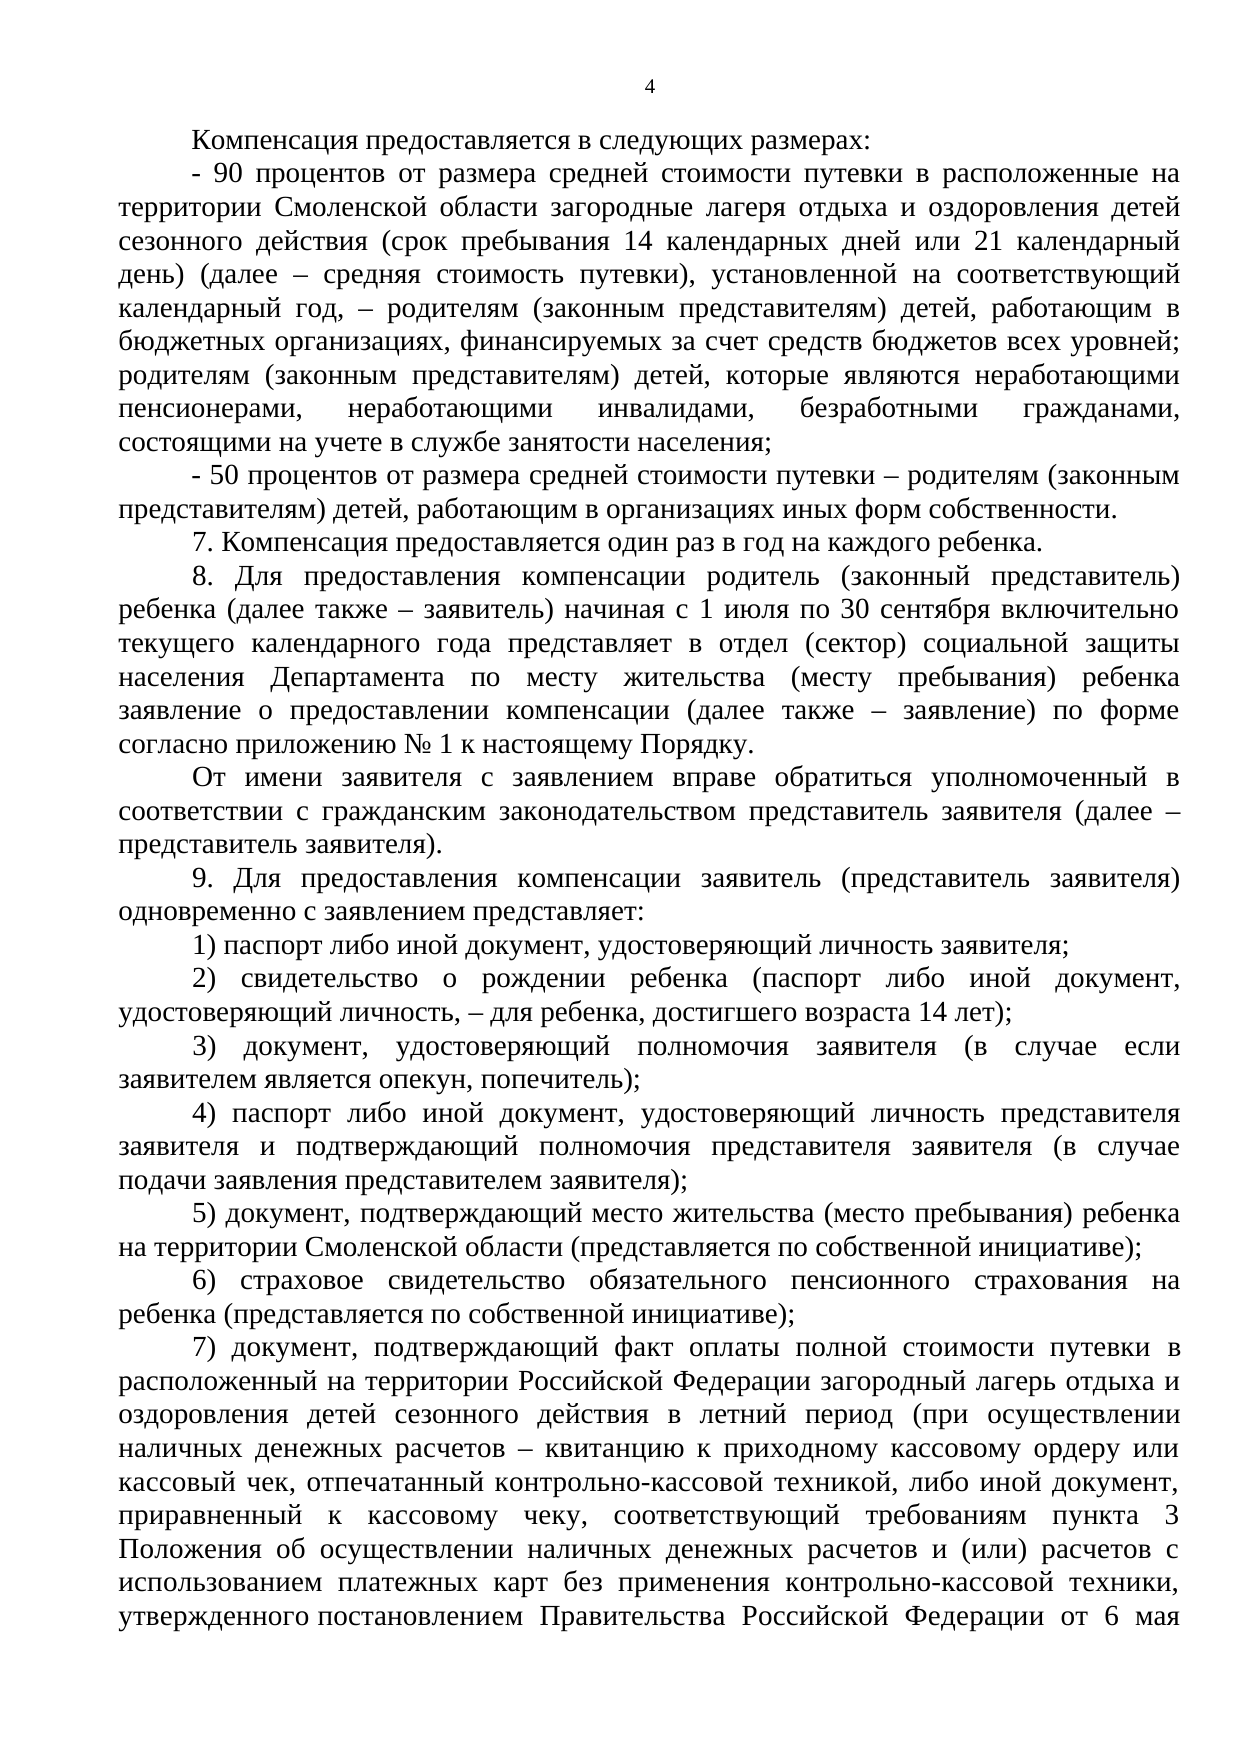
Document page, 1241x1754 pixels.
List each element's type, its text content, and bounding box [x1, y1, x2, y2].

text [118, 1329, 1181, 1631]
text 8. Для предоставления компенсации родитель (законный представитель) ребенка (далее также – заявитель) начиная с 1 июля по 30 сентября включительно текущего календарного года представляет в отдел (сектор) социальной защиты населения Департамента по месту жительства (месту пребывания) ребенка заявление о предоставлении компенсации (далее также – заявление) по форме согласно приложению № 1 к настоящему Порядку. [118, 558, 1181, 759]
text - 50 процентов от размера средней стоимости путевки – родителям (законным представителям) детей, работающим в организациях иных форм собственности. [118, 457, 1181, 524]
text - 90 процентов от размера средней стоимости путевки в расположенные на территории Смоленской области загородные лагеря отдыха и оздоровления детей сезонного действия (срок пребывания 14 календарных дней или 21 календарный день) (далее – средняя стоимость путевки), установленной на соответствующий календарный год, – родителям (законным представителям) детей, работающим в бюджетных организациях, финансируемых за счет средств бюджетов всех уровней; родителям (законным представителям) детей, которые являются неработающими пенсионерами, неработающими инвалидами, безработными гражданами, состоящими на учете в службе занятости населения; [118, 156, 1181, 457]
text 1) паспорт либо иной документ, удостоверяющий личность заявителя; [118, 927, 1181, 961]
text 7. Компенсация предоставляется один раз в год на каждого ребенка. [118, 524, 1181, 558]
text 3) документ, удостоверяющий полномочия заявителя (в случае если заявителем является опекун, попечитель); [118, 1028, 1181, 1095]
text 9. Для предоставления компенсации заявитель (представитель заявителя) одновременно с заявлением представляет: [118, 860, 1181, 927]
text 4) паспорт либо иной документ, удостоверяющий личность представителя заявителя и подтверждающий полномочия представителя заявителя (в случае подачи заявления представителем заявителя); [118, 1095, 1181, 1195]
text 2) свидетельство о рождении ребенка (паспорт либо иной документ, удостоверяющий личность, – для ребенка, достигшего возраста 14 лет); [118, 961, 1181, 1028]
text 6) страховое свидетельство обязательного пенсионного страхования на ребенка (представляется по собственной инициативе); [118, 1262, 1181, 1329]
text От имени заявителя с заявлением вправе обратиться уполномоченный в соответствии с гражданским законодательством представитель заявителя (далее – представитель заявителя). [118, 759, 1181, 860]
text Компенсация предоставляется в следующих размерах: [118, 122, 1181, 156]
text 5) документ, подтверждающий место жительства (место пребывания) ребенка на территории Смоленской области (представляется по собственной инициативе); [118, 1195, 1181, 1262]
